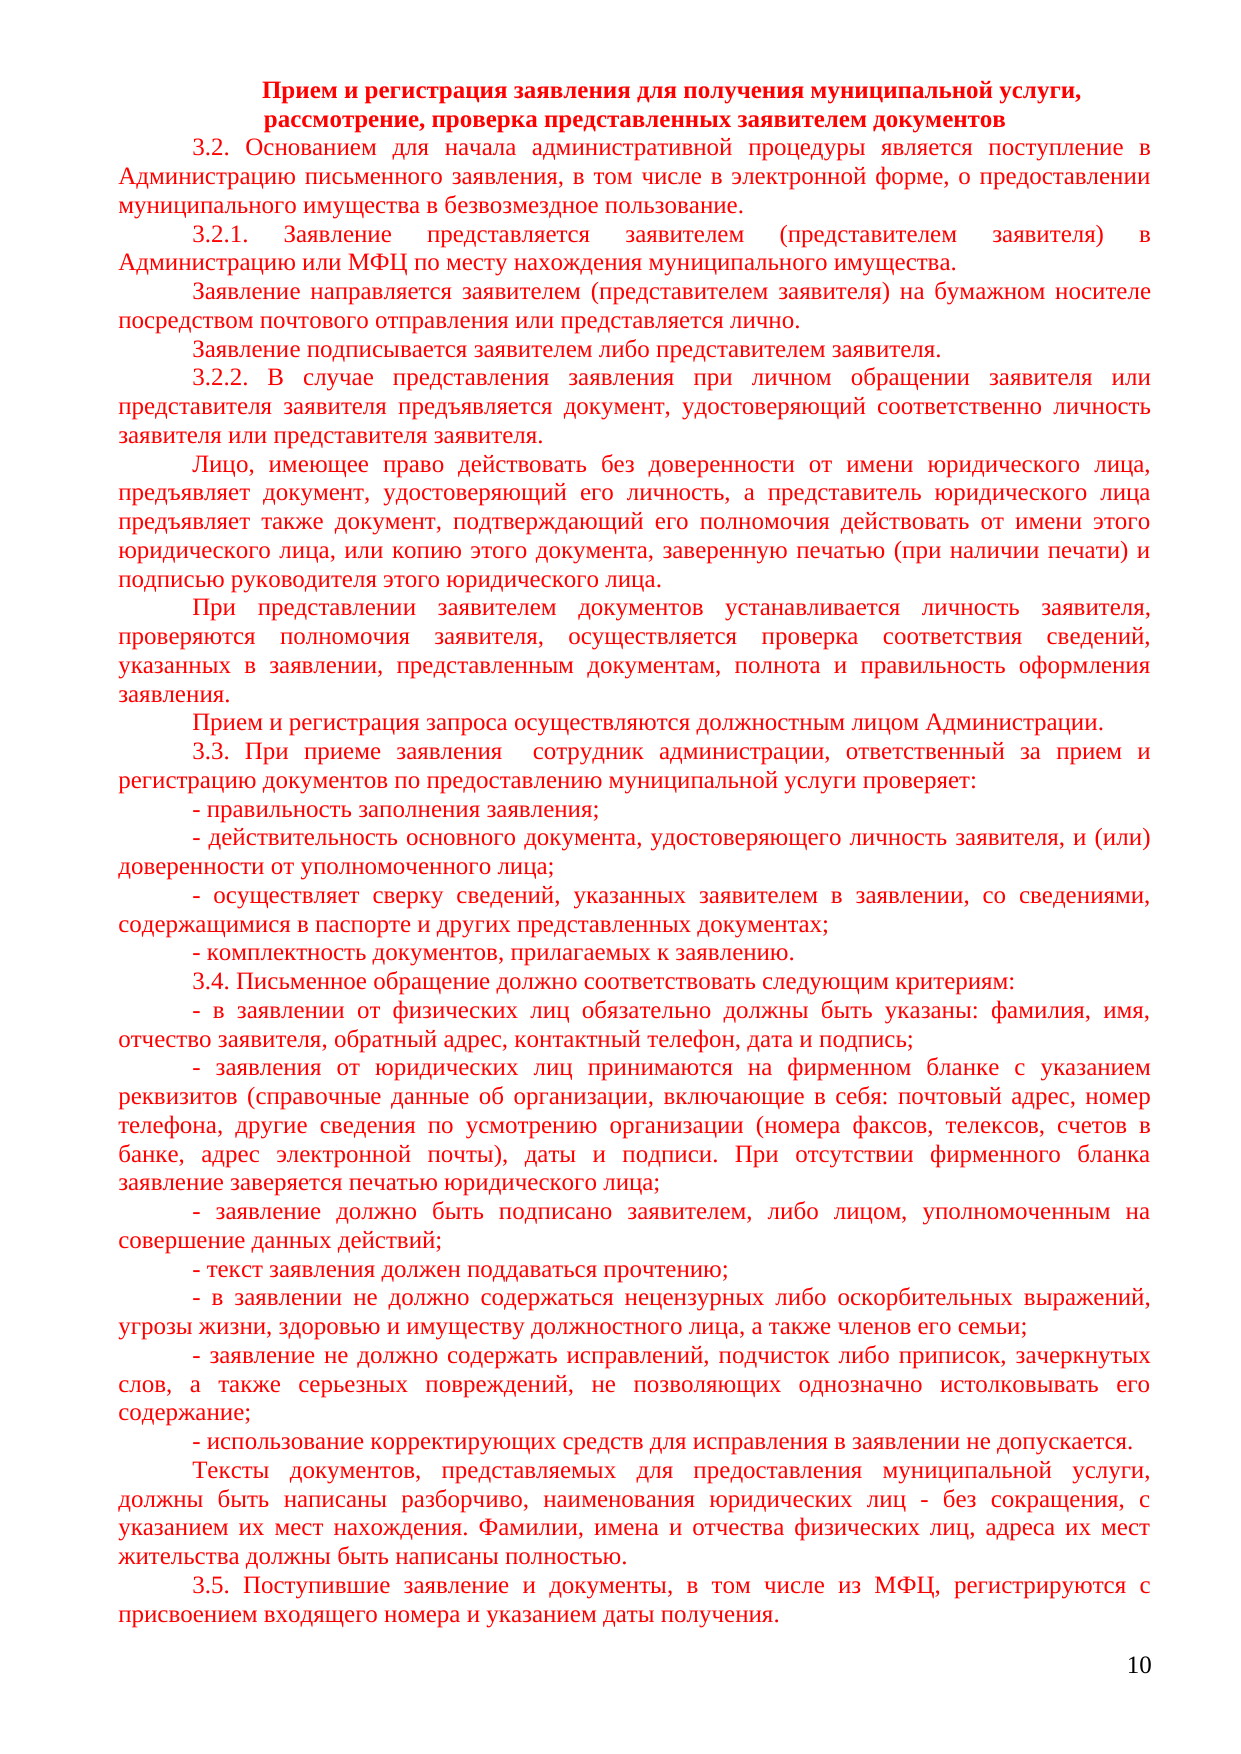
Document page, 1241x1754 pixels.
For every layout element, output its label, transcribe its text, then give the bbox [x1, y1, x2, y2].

text - текст заявления должен поддаваться прочтению; [118, 1254, 1152, 1282]
text Лицо, имеющее право действовать без доверенности от имени юридического лица, предъявляет документ, удостоверяющий его личность, а представитель юридического лица предъявляет также документ, подтверждающий его полномочия действовать от имени этого юридического лица, или копию этого документа, заверенную печатью (при наличии печати) и подписью руководителя этого юридического лица. [118, 449, 1152, 592]
text Прием и регистрация заявления для получения муниципальной услуги, рассмотрение, проверка представленных заявителем документов [118, 75, 1152, 132]
text - правильность заполнения заявления; [118, 794, 1152, 822]
text 3.5. Поступившие заявление и документы, в том числе из МФЦ, регистрируются с присвоением входящего номера и указанием даты получения. [118, 1570, 1152, 1627]
text - заявление не должно содержать исправлений, подчисток либо приписок, зачеркнутых слов, а также серьезных повреждений, не позволяющих однозначно истолковывать его содержание; [118, 1340, 1152, 1426]
text - действительность основного документа, удостоверяющего личность заявителя, и (или) доверенности от уполномоченного лица; [118, 822, 1152, 880]
text - в заявлении не должно содержаться нецензурных либо оскорбительных выражений, угрозы жизни, здоровью и имуществу должностного лица, а также членов его семьи; [118, 1282, 1152, 1340]
text 3.2.1. Заявление представляется заявителем (представителем заявителя) в Администрацию или МФЦ по месту нахождения муниципального имущества. [118, 219, 1152, 276]
text Заявление подписывается заявителем либо представителем заявителя. [118, 334, 1152, 362]
text При представлении заявителем документов устанавливается личность заявителя, проверяются полномочия заявителя, осуществляется проверка соответствия сведений, указанных в заявлении, представленным документам, полнота и правильность оформления заявления. [118, 592, 1152, 707]
text - комплектность документов, прилагаемых к заявлению. [118, 937, 1152, 966]
text 3.2. Основанием для начала административной процедуры является поступление в Администрацию письменного заявления, в том числе в электронной форме, о предоставлении муниципального имущества в безвозмездное пользование. [118, 132, 1152, 219]
text 3.3. При приеме заявления сотрудник администрации, ответственный за прием и регистрацию документов по предоставлению муниципальной услуги проверяет: [118, 736, 1152, 794]
text - заявления от юридических лиц принимаются на фирменном бланке с указанием реквизитов (справочные данные об организации, включающие в себя: почтовый адрес, номер телефона, другие сведения по усмотрению организации (номера факсов, телексов, счетов в банке, адрес электронной почты), даты и подписи. При отсутствии фирменного бланка заявление заверяется печатью юридического лица; [118, 1052, 1152, 1196]
text Прием и регистрация запроса осуществляются должностным лицом Администрации. [118, 707, 1152, 736]
text Тексты документов, представляемых для предоставления муниципальной услуги, должны быть написаны разборчиво, наименования юридических лиц - без сокращения, с указанием их мест нахождения. Фамилии, имена и отчества физических лиц, адреса их мест жительства должны быть написаны полностью. [118, 1455, 1152, 1570]
text - использование корректирующих средств для исправления в заявлении не допускается. [118, 1426, 1152, 1455]
text 3.4. Письменное обращение должно соответствовать следующим критериям: [118, 966, 1152, 995]
text - осуществляет сверку сведений, указанных заявителем в заявлении, со сведениями, содержащимися в паспорте и других представленных документах; [118, 880, 1152, 937]
text - в заявлении от физических лиц обязательно должны быть указаны: фамилия, имя, отчество заявителя, обратный адрес, контактный телефон, дата и подпись; [118, 995, 1152, 1052]
text Заявление направляется заявителем (представителем заявителя) на бумажном носителе посредством почтового отправления или представляется лично. [118, 276, 1152, 334]
text - заявление должно быть подписано заявителем, либо лицом, уполномоченным на совершение данных действий; [118, 1196, 1152, 1254]
text 3.2.2. В случае представления заявления при личном обращении заявителя или представителя заявителя предъявляется документ, удостоверяющий соответственно личность заявителя или представителя заявителя. [118, 362, 1152, 449]
